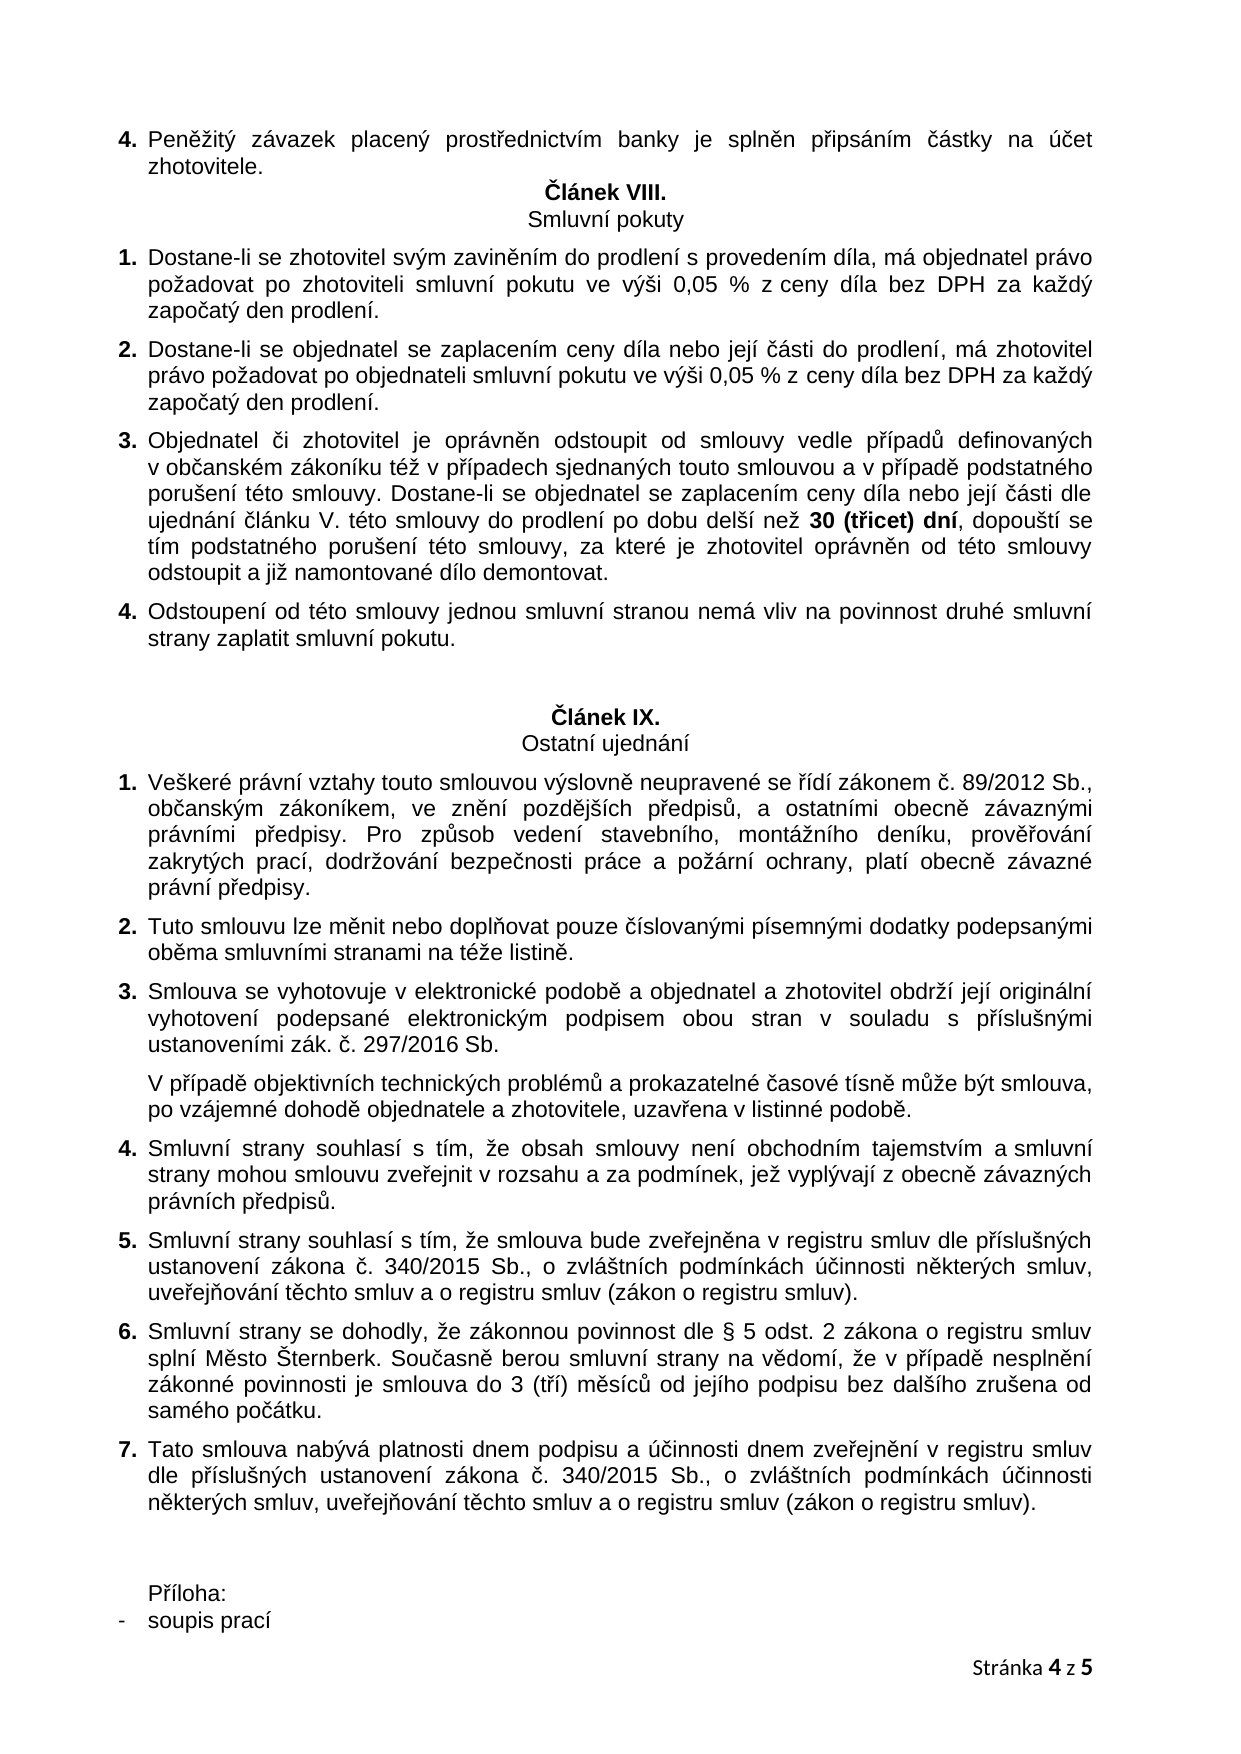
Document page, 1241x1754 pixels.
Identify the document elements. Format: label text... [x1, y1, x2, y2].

list Tato smlouva nabývá platnosti dnem podpisu a účinnosti dnem zveřejnění v registru smluv dle příslušných ustanovení zákona č. 340/2015 Sb., o zvláštních podmínkách účinnosti některých smluv, uveřejňování těchto smluv a o registru smluv (zákon o registru smluv). [118, 1436, 1093, 1515]
list Dostane-li se zhotovitel svým zaviněním do prodlení s provedením díla, má objednatel právo požadovat po zhotoviteli smluvní pokutu ve výši 0,05 % z ceny díla bez DPH za každý započatý den prodlení. [118, 244, 1093, 323]
list Veškeré právní vztahy touto smlouvou výslovně neupravené se řídí zákonem č. 89/2012 Sb., občanským zákoníkem, ve znění pozdějších předpisů, a ostatními obecně závaznými právními předpisy. Pro způsob vedení stavebního, montážního deníku, prověřování zakrytých prací, dodržování bezpečnosti práce a požární ochrany, platí obecně závazné právní předpisy. [118, 769, 1093, 901]
text Článek VIII. [118, 179, 1093, 206]
list Tuto smlouvu lze měnit nebo doplňovat pouze číslovanými písemnými dodatky podepsanými oběma smluvními stranami na téže listině. [118, 913, 1093, 966]
list Smluvní strany souhlasí s tím, že obsah smlouvy není obchodním tajemstvím a smluvní strany mohou smlouvu zveřejnit v rozsahu a za podmínek, jež vyplývají z obecně závazných právních předpisů. [118, 1135, 1093, 1214]
text Smluvní pokuty [118, 206, 1093, 232]
list Objednatel či zhotovitel je oprávněn odstoupit od smlouvy vedle případů definovaných v občanském zákoníku též v případech sjednaných touto smlouvou a v případě podstatného porušení této smlouvy. Dostane-li se objednatel se zaplacením ceny díla nebo její části dle ujednání článku V. této smlouvy do prodlení po dobu delší než 30 (třicet) dní, dopouští se tím podstatného porušení této smlouvy, za které je zhotovitel oprávněn od této smlouvy odstoupit a již namontované dílo demontovat. [118, 427, 1093, 586]
list soupis prací [118, 1607, 1093, 1635]
text Ostatní ujednání [118, 730, 1093, 756]
list Odstoupení od této smlouvy jednou smluvní stranou nemá vliv na povinnost druhé smluvní strany zaplatit smluvní pokutu. [118, 598, 1093, 651]
list Dostane-li se objednatel se zaplacením ceny díla nebo její části do prodlení, má zhotovitel právo požadovat po objednateli smluvní pokutu ve výši 0,05 % z ceny díla bez DPH za každý započatý den prodlení. [118, 336, 1093, 415]
list Příloha: [148, 1580, 1093, 1607]
text Článek IX. [118, 703, 1093, 730]
text V případě objektivních technických problémů a prokazatelné časové tísně může být smlouva, po vzájemné dohodě objednatele a zhotovitele, uzavřena v listinné podobě. [148, 1070, 1093, 1122]
list Smlouva se vyhotovuje v elektronické podobě a objednatel a zhotovitel obdrží její originální vyhotovení podepsané elektronickým podpisem obou stran v souladu s příslušnými ustanoveními zák. č. 297/2016 Sb. [118, 978, 1093, 1057]
list Peněžitý závazek placený prostřednictvím banky je splněn připsáním částky na účet zhotovitele. [118, 126, 1093, 179]
list Smluvní strany se dohodly, že zákonnou povinnost dle § 5 odst. 2 zákona o registru smluv splní Město Šternberk. Současně berou smluvní strany na vědomí, že v případě nesplnění zákonné povinnosti je smlouva do 3 (tří) měsíců od jejího podpisu bez dalšího zrušena od samého počátku. [118, 1318, 1093, 1423]
list Smluvní strany souhlasí s tím, že smlouva bude zveřejněna v registru smluv dle příslušných ustanovení zákona č. 340/2015 Sb., o zvláštních podmínkách účinnosti některých smluv, uveřejňování těchto smluv a o registru smluv (zákon o registru smluv). [118, 1227, 1093, 1306]
